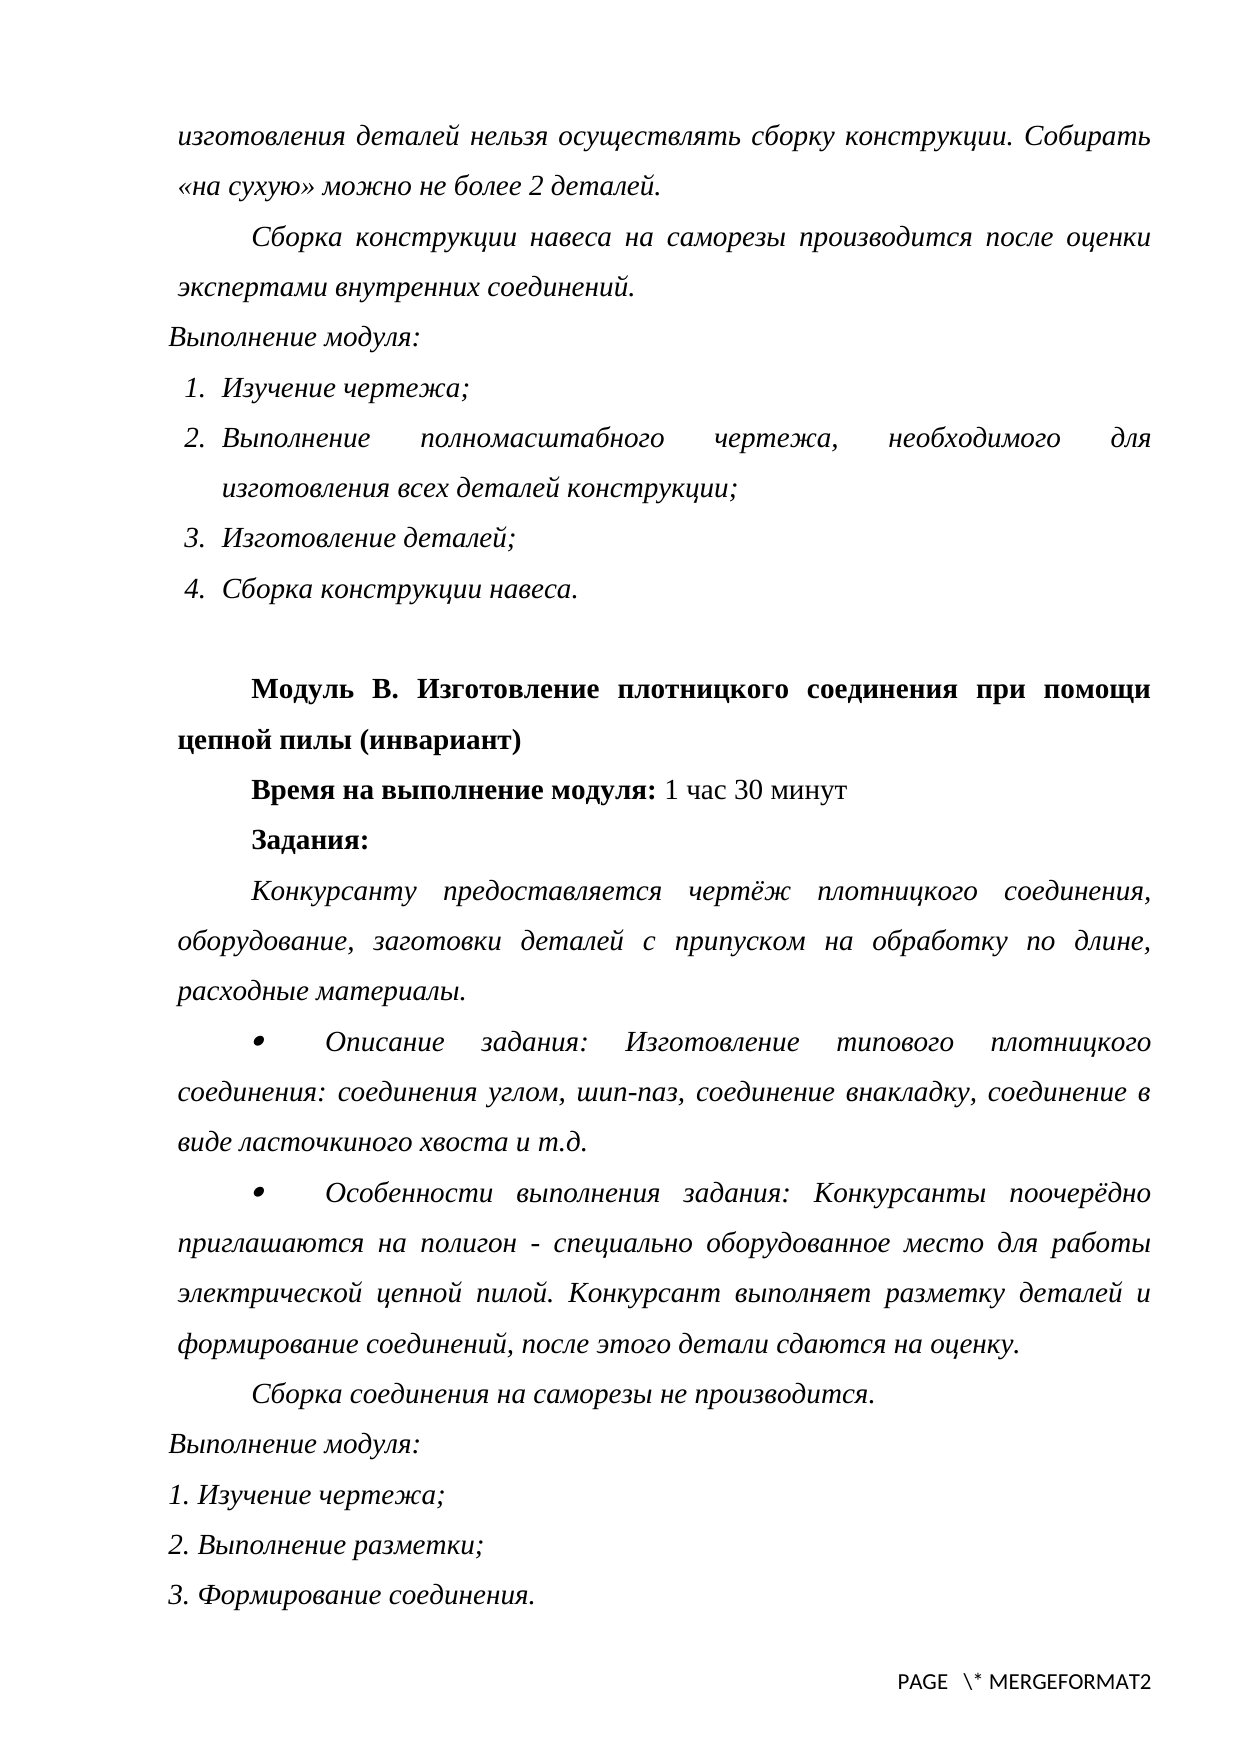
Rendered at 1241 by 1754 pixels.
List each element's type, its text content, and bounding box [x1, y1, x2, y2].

text Конкурсанту предоставляется чертёж плотницкого соединения, оборудование, заготовки деталей с припуском на обработку по длине, расходные материалы. [177, 873, 1152, 1007]
text Выполнение модуля: [168, 319, 1152, 353]
list Особенности выполнения задания: Конкурсанты поочерёдно приглашаются на полигон - специально оборудованное место для работы электрической цепной пилой. Конкурсант выполняет разметку деталей и формирование соединений, после этого детали сдаются на оценку. [177, 1175, 1152, 1359]
list Описание задания: Изготовление типового плотницкого соединения: соединения углом, шип-паз, соединение внакладку, соединение в виде ласточкиного хвоста и т.д. [177, 1024, 1152, 1158]
list Сборка конструкции навеса. [184, 571, 1152, 604]
text Выполнение модуля: [168, 1426, 1152, 1460]
list Изготовление деталей; [184, 521, 1152, 554]
list Формирование соединения. [168, 1577, 1152, 1611]
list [177, 118, 1152, 202]
text Сборка соединения на саморезы не производится. [177, 1376, 1152, 1410]
list Выполнение полномасштабного чертежа, необходимого для изготовления всех деталей конструкции; [184, 420, 1152, 504]
list Изучение чертежа; [184, 370, 1152, 403]
text Время на выполнение модуля: 1 час 30 минут [177, 772, 1152, 806]
list Выполнение разметки; [168, 1527, 1152, 1561]
text Модуль В. Изготовление плотницкого соединения при помощи цепной пилы (инвариант) [177, 672, 1152, 755]
text Задания: [177, 822, 1152, 856]
list Изучение чертежа; [168, 1477, 1152, 1510]
list Сборка конструкции навеса на саморезы производится после оценки экспертами внутренних соединений. [177, 219, 1152, 303]
